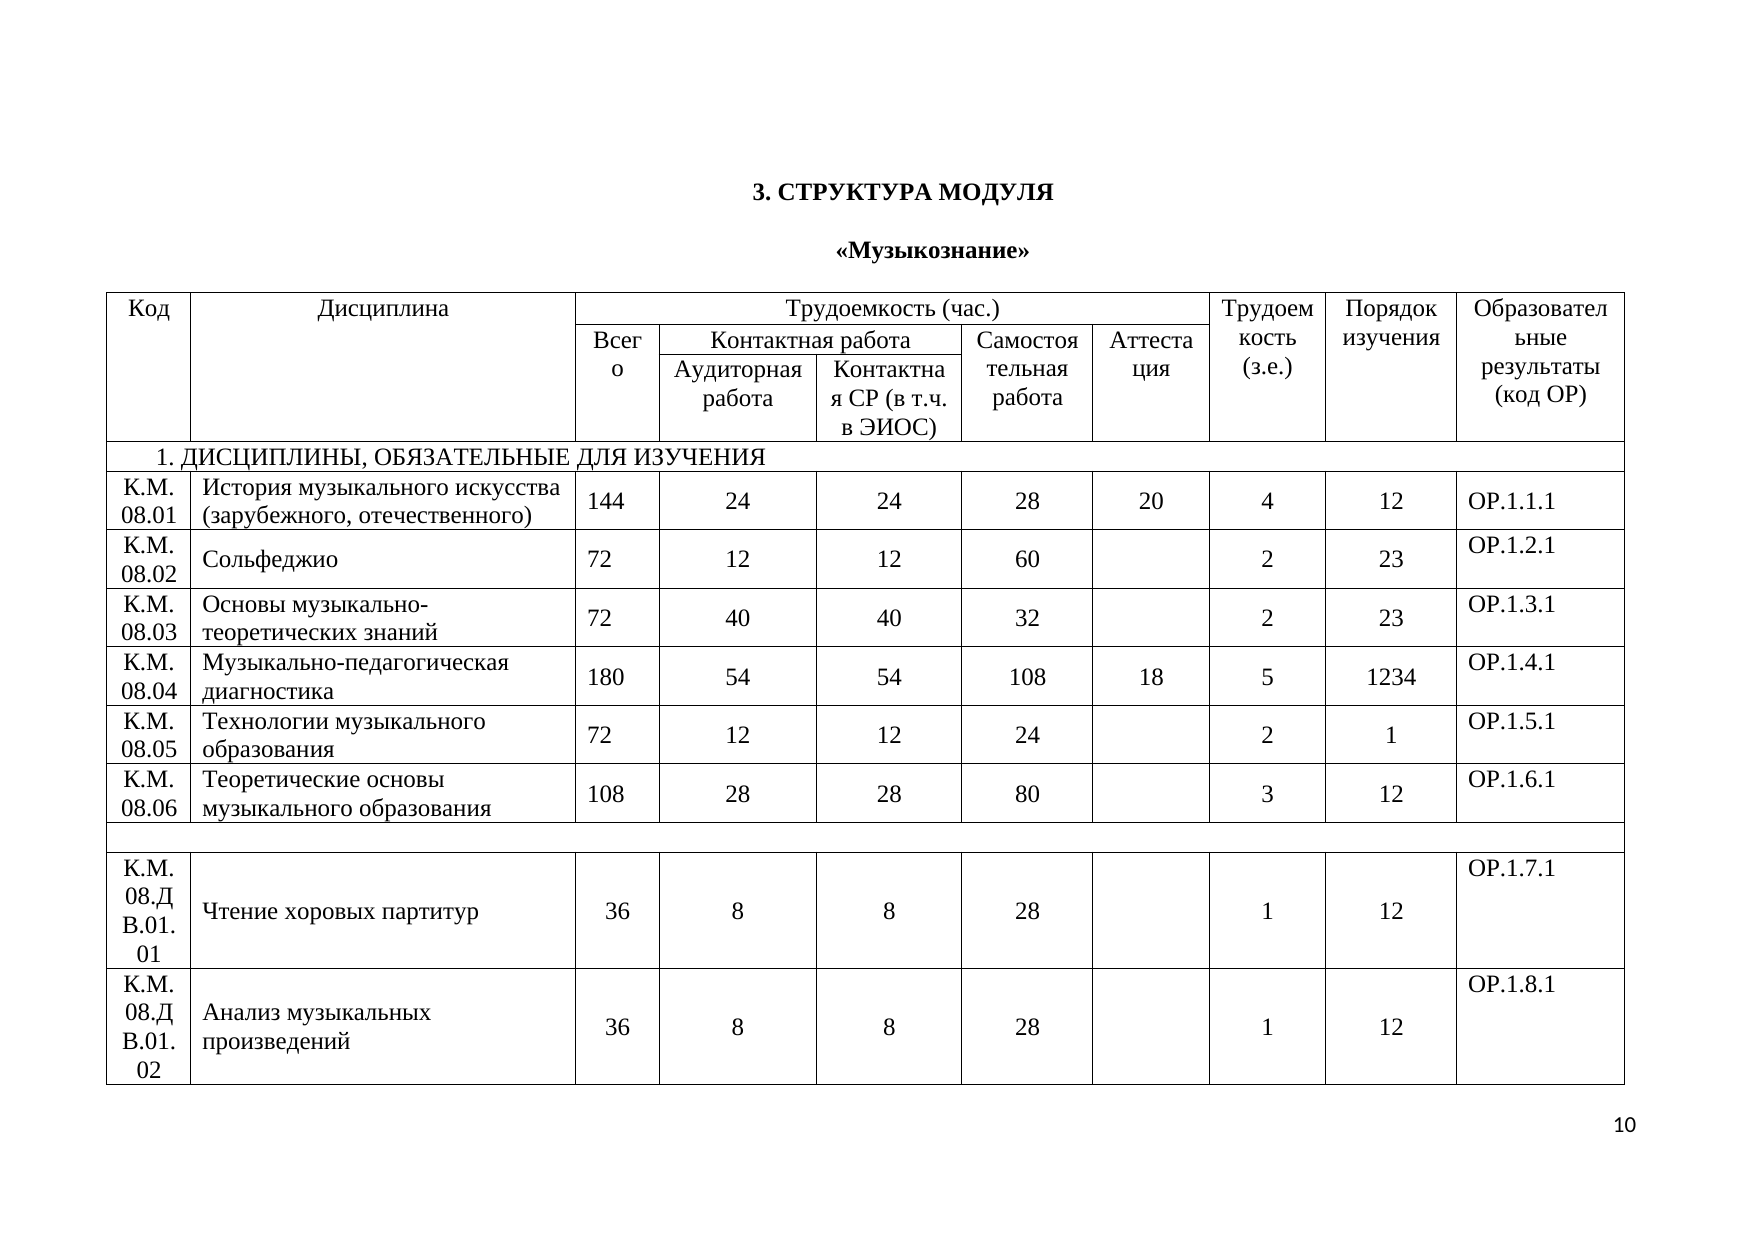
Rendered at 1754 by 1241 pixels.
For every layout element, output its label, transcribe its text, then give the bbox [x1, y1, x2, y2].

table_cell 2 [1210, 706, 1325, 763]
table_cell К.М.08.01 [107, 472, 190, 529]
table_cell 3 [1210, 764, 1325, 822]
table_cell К.М.08.03 [107, 589, 190, 646]
table_cell 24 [962, 706, 1092, 763]
table_cell 1 [1210, 969, 1325, 1084]
table_cell Музыкально-педагогическая диагностика [191, 647, 575, 705]
table_cell 5 [1210, 647, 1325, 705]
table_cell 20 [1093, 472, 1209, 529]
table_cell К.М.08.05 [107, 706, 190, 763]
table_cell [1093, 853, 1209, 968]
table_cell 23 [1326, 589, 1456, 646]
table_cell К.М.08.06 [107, 764, 190, 822]
table_cell 36 [576, 969, 659, 1084]
table_cell Самостоятельная работа [962, 325, 1092, 441]
table_cell 8 [660, 853, 816, 968]
table_cell ОР.1.2.1 [1457, 530, 1624, 588]
table_header Дисциплина [191, 293, 575, 441]
table_cell ОР.1.3.1 [1457, 589, 1624, 646]
table_cell 1234 [1326, 647, 1456, 705]
table_cell 144 [576, 472, 659, 529]
table_cell 12 [1326, 969, 1456, 1084]
table_cell 1 [1326, 706, 1456, 763]
table_cell ОР.1.8.1 [1457, 969, 1624, 1084]
table_cell 60 [962, 530, 1092, 588]
table_cell История музыкального искусства (зарубежного, отечественного) [191, 472, 575, 529]
table_cell 18 [1093, 647, 1209, 705]
table_cell 12 [817, 530, 961, 588]
table_cell Аудиторная работа [660, 355, 816, 441]
table_cell ОР.1.6.1 [1457, 764, 1624, 822]
table_cell К.М.08.ДВ.01.01 [107, 853, 190, 968]
table_cell К.М.08.02 [107, 530, 190, 588]
table_cell 72 [576, 706, 659, 763]
table_cell 24 [817, 472, 961, 529]
table_header Образовательные результаты (код ОР) [1457, 293, 1624, 441]
table_cell ОР.1.4.1 [1457, 647, 1624, 705]
table_cell 8 [660, 969, 816, 1084]
table_cell Анализ музыкальных произведений [191, 969, 575, 1084]
table_cell 1 [1210, 853, 1325, 968]
table_cell 40 [660, 589, 816, 646]
table_cell Аттестация [1093, 325, 1209, 441]
table_cell [107, 823, 1624, 852]
table_cell 28 [817, 764, 961, 822]
table_cell 28 [660, 764, 816, 822]
table_header Трудоемкость (з.е.) [1210, 293, 1325, 441]
table_cell 28 [962, 969, 1092, 1084]
table_cell К.М.08.04 [107, 647, 190, 705]
table_cell 12 [1326, 853, 1456, 968]
table_cell 32 [962, 589, 1092, 646]
table_cell Сольфеджио [191, 530, 575, 588]
table_cell 72 [576, 530, 659, 588]
table_header Трудоемкость (час.) [576, 293, 1209, 324]
table_cell Теоретические основы музыкального образования [191, 764, 575, 822]
table_cell [1093, 589, 1209, 646]
text «Музыкознание» [229, 235, 1636, 263]
table_cell 72 [576, 589, 659, 646]
table_cell ОР.1.5.1 [1457, 706, 1624, 763]
table_cell 80 [962, 764, 1092, 822]
table_cell 108 [576, 764, 659, 822]
table_cell 4 [1210, 472, 1325, 529]
table_cell Чтение хоровых партитур [191, 853, 575, 968]
table_cell Основы музыкально-теоретических знаний [191, 589, 575, 646]
table_cell 24 [660, 472, 816, 529]
table_cell К.М.08.ДВ.01.02 [107, 969, 190, 1084]
text 3. Структура модуля [170, 177, 1636, 206]
table_cell 8 [817, 969, 961, 1084]
table_cell 12 [1326, 472, 1456, 529]
table_cell 28 [962, 472, 1092, 529]
table_cell 54 [817, 647, 961, 705]
table_cell Контактная СР (в т.ч. в ЭИОС) [817, 355, 961, 441]
table_cell 36 [576, 853, 659, 968]
table_cell [1093, 969, 1209, 1084]
table_cell ОР.1.1.1 [1457, 472, 1624, 529]
table_cell [1093, 764, 1209, 822]
table_cell [1093, 530, 1209, 588]
table_cell 40 [817, 589, 961, 646]
table_cell 12 [817, 706, 961, 763]
table_cell 12 [1326, 764, 1456, 822]
table_cell 23 [1326, 530, 1456, 588]
table_cell 12 [660, 706, 816, 763]
table_cell Технологии музыкального образования [191, 706, 575, 763]
table_cell 28 [962, 853, 1092, 968]
table_cell 2 [1210, 530, 1325, 588]
table_cell 8 [817, 853, 961, 968]
table_cell 180 [576, 647, 659, 705]
table_cell [1093, 706, 1209, 763]
table_header Порядок изучения [1326, 293, 1456, 441]
table_cell 12 [660, 530, 816, 588]
table_cell ОР.1.7.1 [1457, 853, 1624, 968]
table_cell Дисциплины, обязательные для изучения [107, 442, 1624, 471]
table_cell 54 [660, 647, 816, 705]
table_cell Контактная работа [660, 325, 961, 353]
table_cell 108 [962, 647, 1092, 705]
table_cell Всего [576, 325, 659, 441]
table_cell 2 [1210, 589, 1325, 646]
table_header Код [107, 293, 190, 441]
